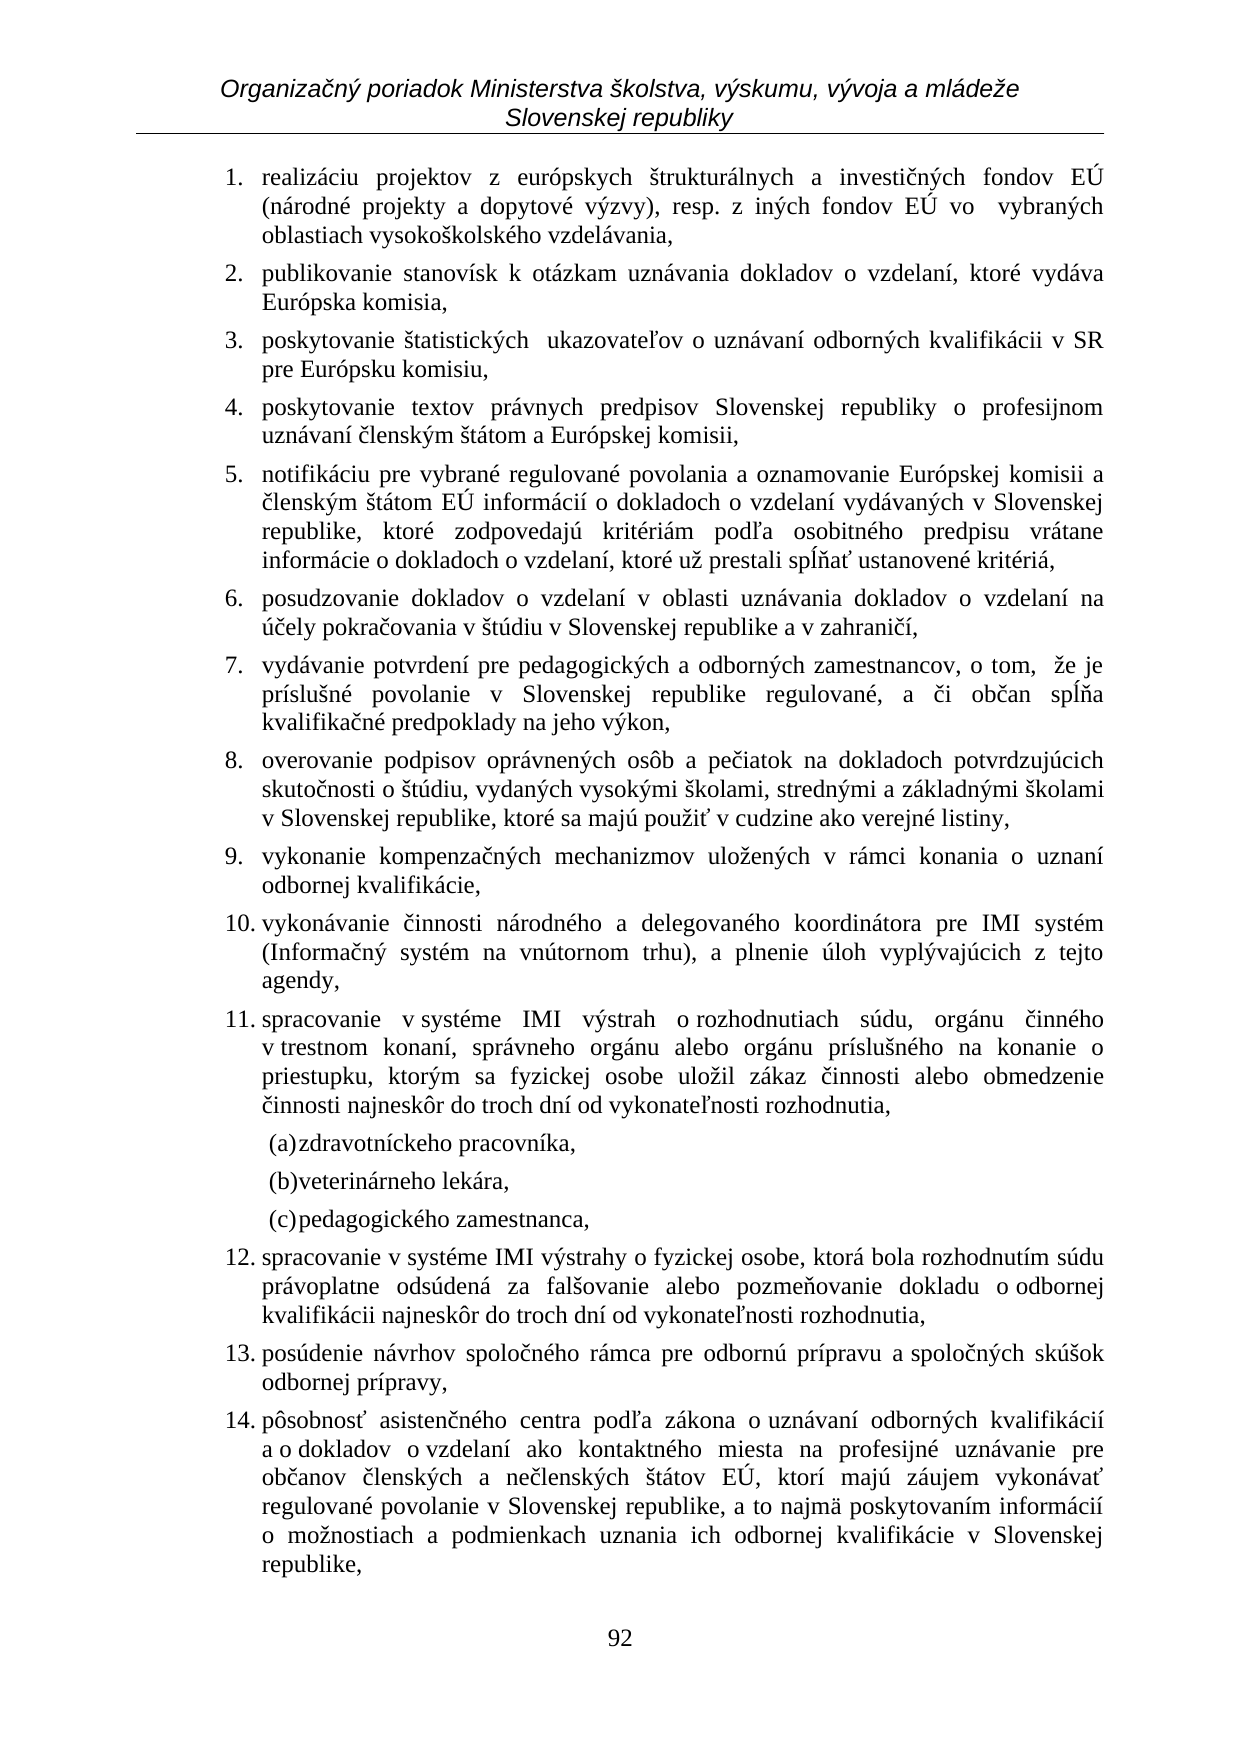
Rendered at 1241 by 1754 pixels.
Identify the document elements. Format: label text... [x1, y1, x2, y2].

list overovanie podpisov oprávnených osôb a pečiatok na dokladoch potvrdzujúcich skutočnosti o štúdiu, vydaných vysokými školami, strednými a základnými školami v Slovenskej republike, ktoré sa majú použiť v cudzine ako verejné listiny, [224, 746, 1104, 832]
list vydávanie potvrdení pre pedagogických a odborných zamestnancov, o tom, že je príslušné povolanie v Slovenskej republike regulované, a či občan spĺňa kvalifikačné predpoklady na jeho výkon, [224, 650, 1104, 736]
list spracovanie v systéme IMI výstrah o rozhodnutiach súdu, orgánu činného v trestnom konaní, správneho orgánu alebo orgánu príslušného na konanie o priestupku, ktorým sa fyzickej osobe uložil zákaz činnosti alebo obmedzenie činnosti najneskôr do troch dní od vykonateľnosti rozhodnutia, [224, 1004, 1104, 1119]
list vykonanie kompenzačných mechanizmov uložených v rámci konania o uznaní odbornej kvalifikácie, [224, 841, 1104, 899]
list veterinárneho lekára, [269, 1166, 1104, 1195]
list realizáciu projektov z európskych štrukturálnych a investičných fondov EÚ (národné projekty a dopytové výzvy), resp. z iných fondov EÚ vo vybraných oblastiach vysokoškolského vzdelávania, [224, 162, 1104, 249]
list publikovanie stanovísk k otázkam uznávania dokladov o vzdelaní, ktoré vydáva Európska komisia, [224, 258, 1104, 316]
list posudzovanie dokladov o vzdelaní v oblasti uznávania dokladov o vzdelaní na účely pokračovania v štúdiu v Slovenskej republike a v zahraničí, [224, 583, 1104, 641]
list pôsobnosť asistenčného centra podľa zákona o uznávaní odborných kvalifikácií a o dokladov o vzdelaní ako kontaktného miesta na profesijné uznávanie pre občanov členských a nečlenských štátov EÚ, ktorí majú záujem vykonávať regulované povolanie v Slovenskej republike, a to najmä poskytovaním informácií o možnostiach a podmienkach uznania ich odbornej kvalifikácie v Slovenskej republike, [224, 1405, 1104, 1577]
list vykonávanie činnosti národného a delegovaného koordinátora pre IMI systém (Informačný systém na vnútornom trhu), a plnenie úloh vyplývajúcich z tejto agendy, [224, 908, 1104, 994]
list zdravotníckeho pracovníka, [269, 1128, 1104, 1157]
list posúdenie návrhov spoločného rámca pre odbornú prípravu a spoločných skúšok odbornej prípravy, [224, 1338, 1104, 1396]
list poskytovanie textov právnych predpisov Slovenskej republiky o profesijnom uznávaní členským štátom a Európskej komisii, [224, 392, 1104, 449]
list poskytovanie štatistických ukazovateľov o uznávaní odborných kvalifikácii v SR pre Európsku komisiu, [224, 325, 1104, 382]
list pedagogického zamestnanca, [269, 1204, 1104, 1233]
list spracovanie v systéme IMI výstrahy o fyzickej osobe, ktorá bola rozhodnutím súdu právoplatne odsúdená za falšovanie alebo pozmeňovanie dokladu o odbornej kvalifikácii najneskôr do troch dní od vykonateľnosti rozhodnutia, [224, 1242, 1104, 1329]
list notifikáciu pre vybrané regulované povolania a oznamovanie Európskej komisii a členským štátom EÚ informácií o dokladoch o vzdelaní vydávaných v Slovenskej republike, ktoré zodpovedajú kritériám podľa osobitného predpisu vrátane informácie o dokladoch o vzdelaní, ktoré už prestali spĺňať ustanovené kritériá, [224, 459, 1104, 574]
